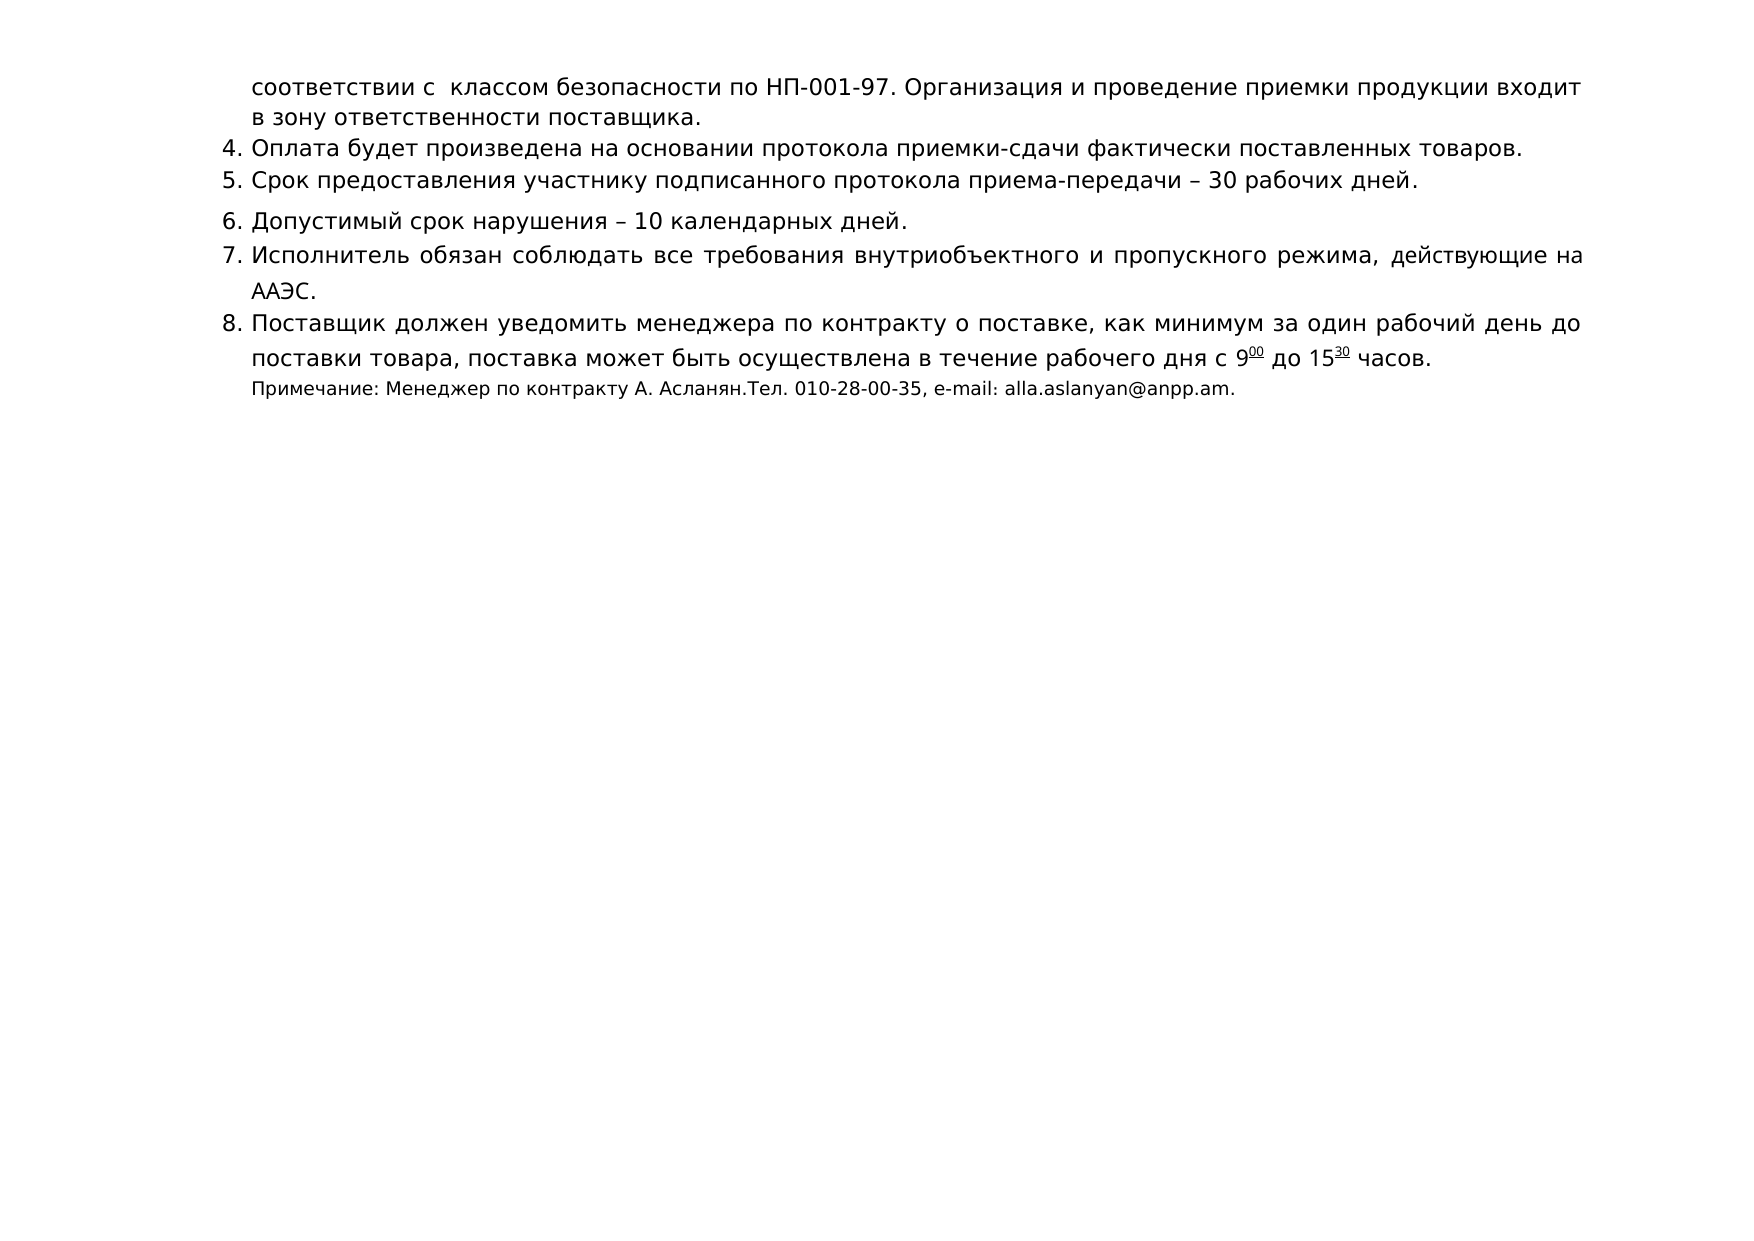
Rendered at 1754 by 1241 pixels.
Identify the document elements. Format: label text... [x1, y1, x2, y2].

list Срок предоставления участнику подписанного протокола приема-передачи – 30 рабочих дней․ [222, 166, 1580, 194]
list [222, 74, 1583, 131]
list Примечание: Менеджер по контракту А. Асланян.Тел. 010-28-00-35, e-mail։ alla.aslanyan@anpp.am. [251, 378, 1583, 400]
list Допустимый срок нарушения – 10 календарных дней․ [222, 206, 1580, 234]
list Исполнитель обязан соблюдать все требования внутриобъектного и пропускного режима, действующие на ААЭС․ [222, 239, 1583, 306]
list Поставщик должен уведомить менеджера по контракту о поставке, как минимум за один рабочий день до поставки товара, поставка может быть осуществлена в течение рабочего дня с 900 до 1530 часов. [222, 311, 1583, 373]
list Оплата будет произведена на основании протокола приемки-сдачи фактически поставленных товаров. [222, 135, 1583, 162]
